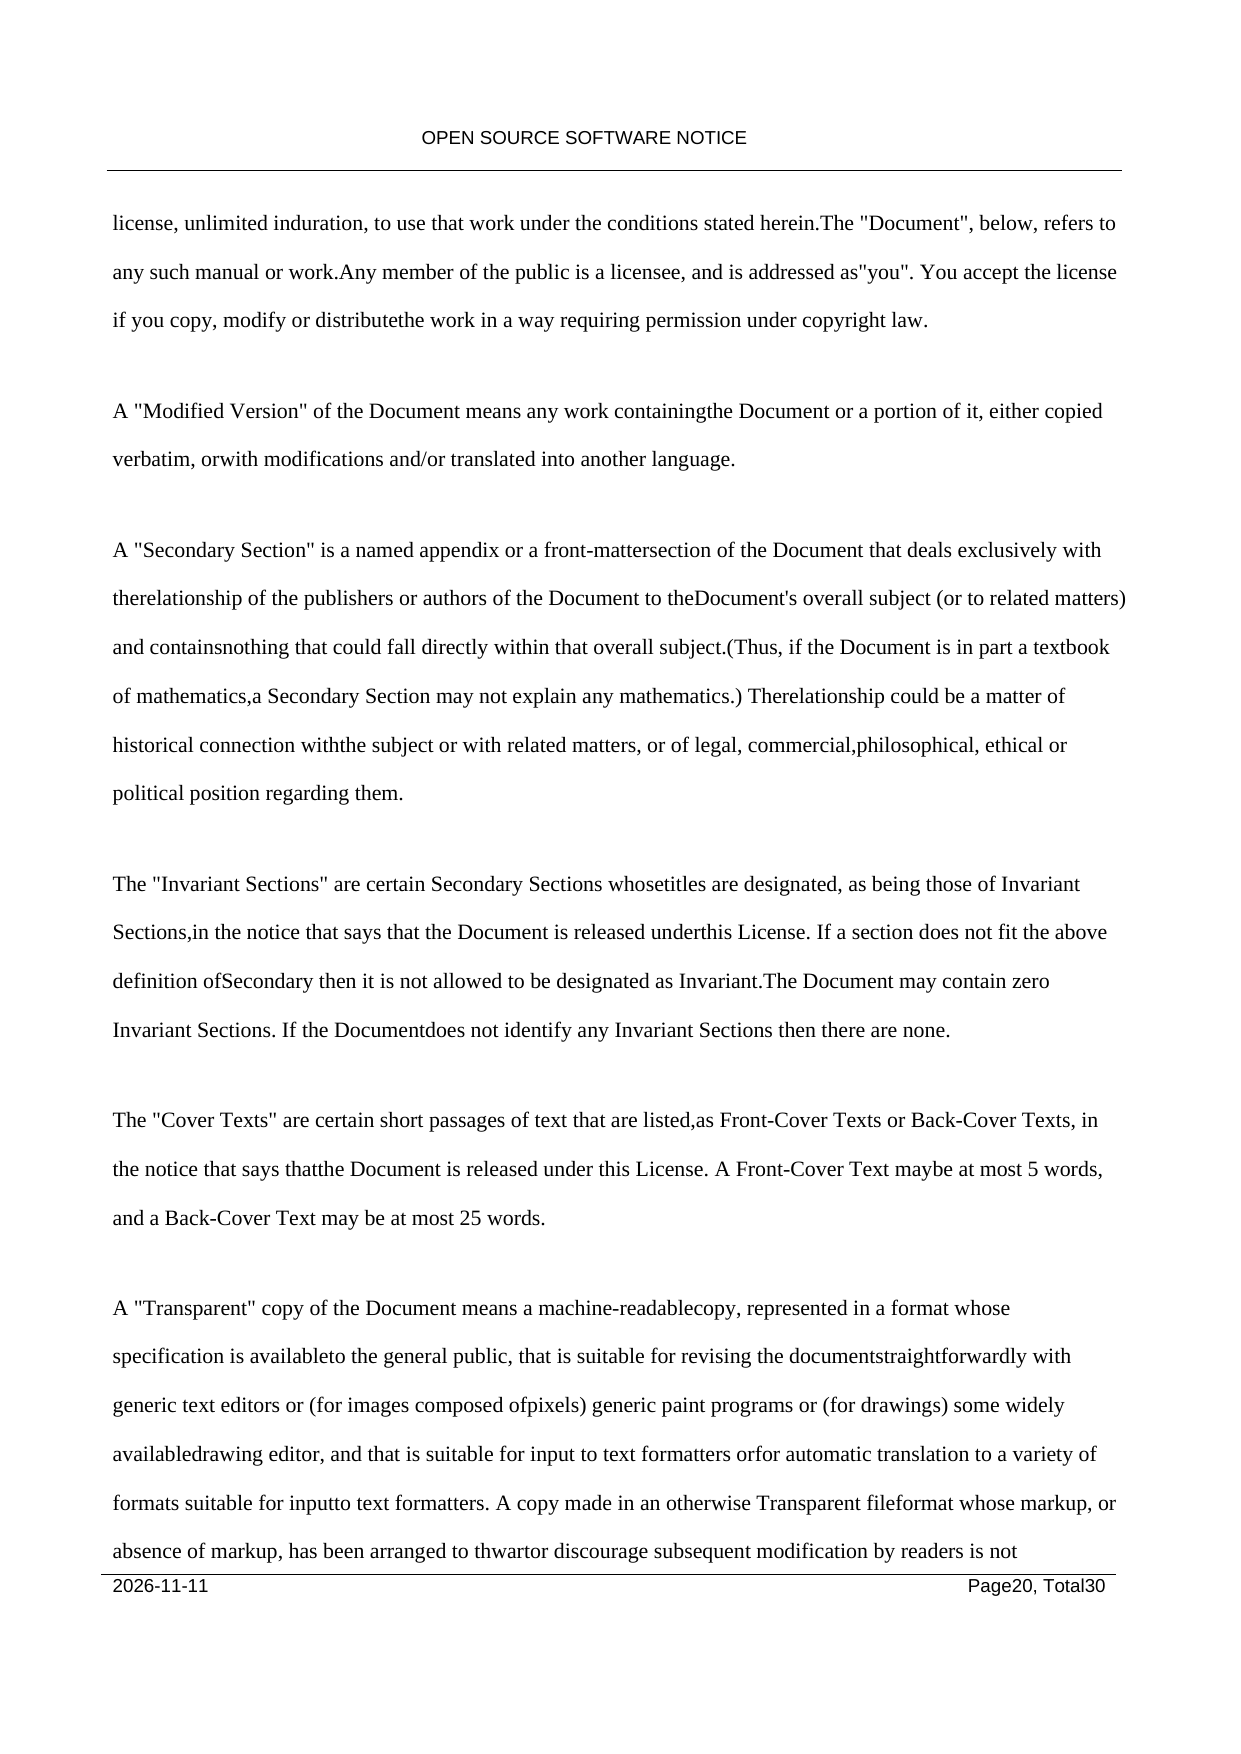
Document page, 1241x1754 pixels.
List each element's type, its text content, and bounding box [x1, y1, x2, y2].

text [112, 206, 1128, 336]
text A "Secondary Section" is a named appendix or a front-mattersection of the Document that deals exclusively with therelationship of the publishers or authors of the Document to theDocument's overall subject (or to related matters) and containsnothing that could fall directly within that overall subject.(Thus, if the Document is in part a textbook of mathematics,a Secondary Section may not explain any mathematics.) Therelationship could be a matter of historical connection withthe subject or with related matters, or of legal, commercial,philosophical, ethical or political position regarding them. [112, 533, 1128, 809]
text The "Cover Texts" are certain short passages of text that are listed,as Front-Cover Texts or Back-Cover Texts, in the notice that says thatthe Document is released under this License. A Front-Cover Text maybe at most 5 words, and a Back-Cover Text may be at most 25 words. [112, 1103, 1128, 1233]
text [112, 1291, 1128, 1567]
text The "Invariant Sections" are certain Secondary Sections whosetitles are designated, as being those of Invariant Sections,in the notice that says that the Document is released underthis License. If a section does not fit the above definition ofSecondary then it is not allowed to be designated as Invariant.The Document may contain zero Invariant Sections. If the Documentdoes not identify any Invariant Sections then there are none. [112, 867, 1128, 1046]
text A "Modified Version" of the Document means any work containingthe Document or a portion of it, either copied verbatim, orwith modifications and/or translated into another language. [112, 394, 1128, 475]
